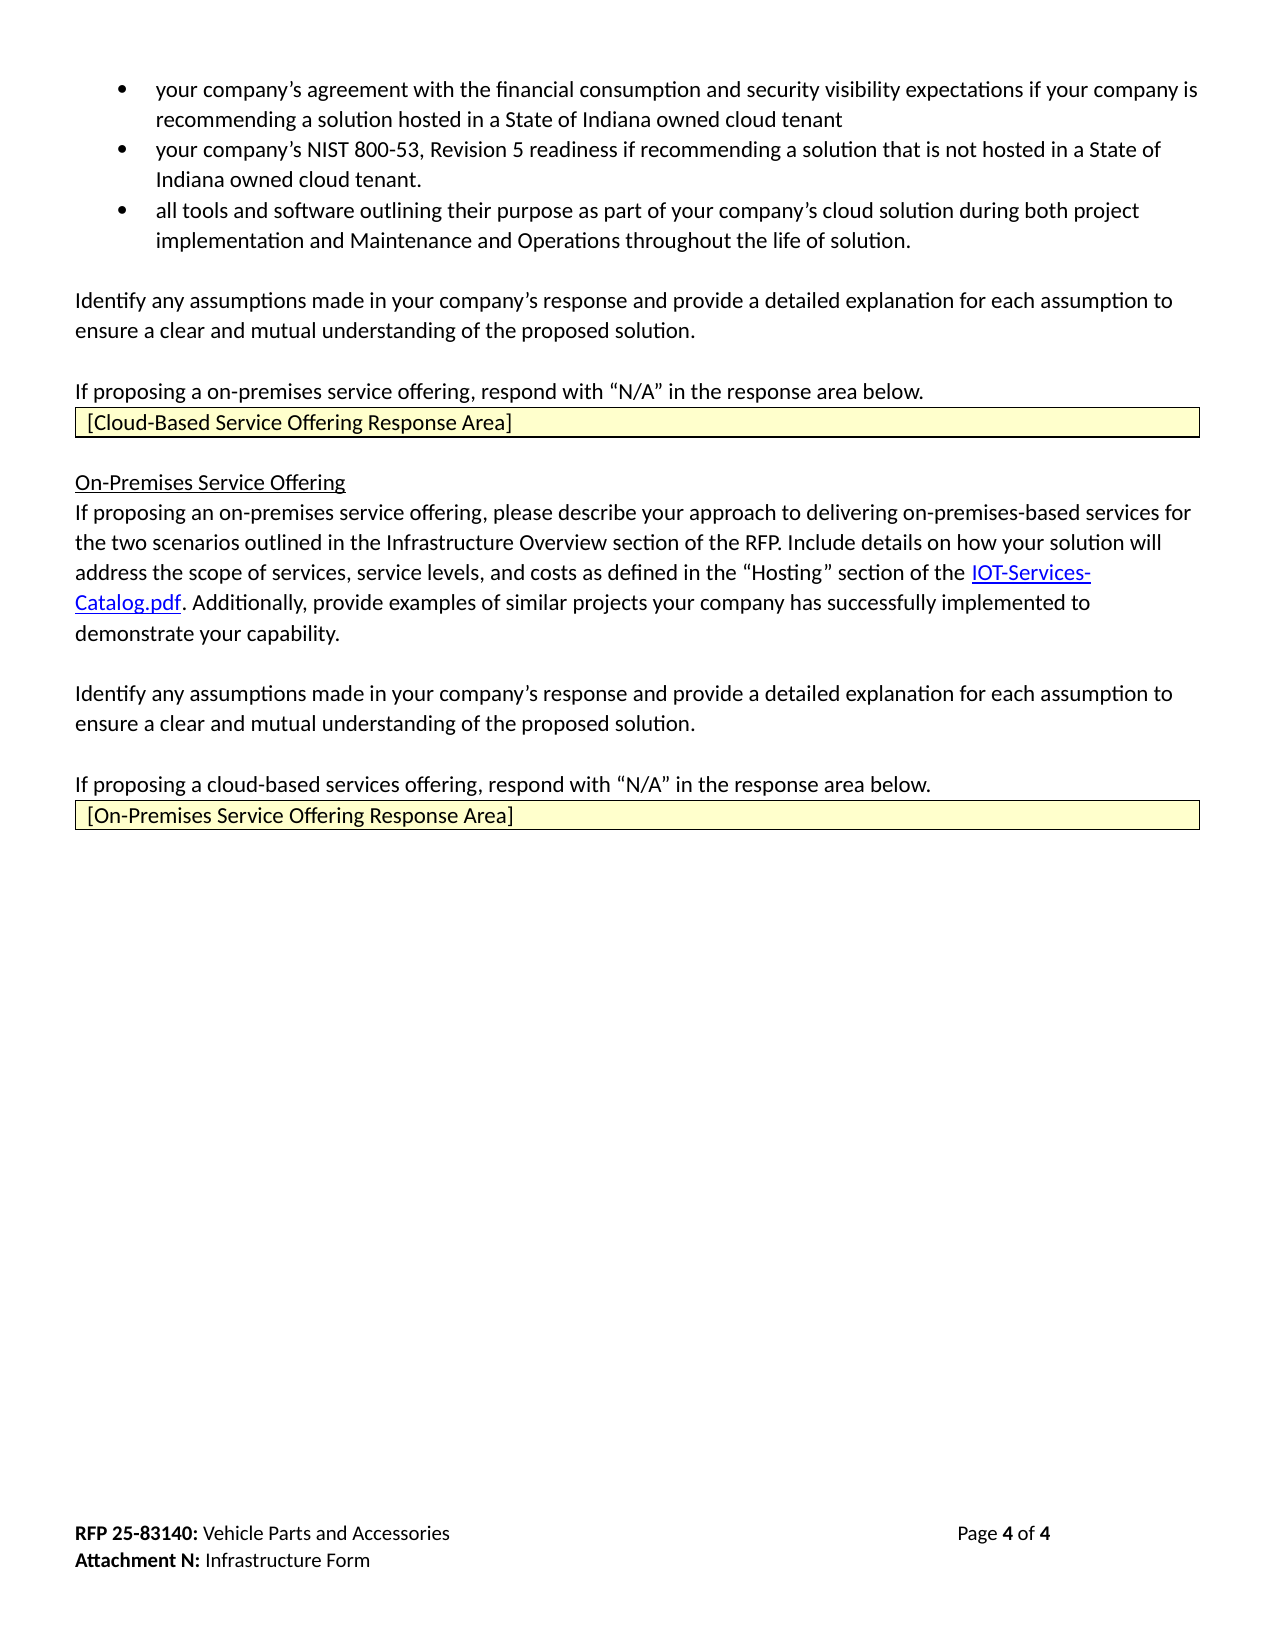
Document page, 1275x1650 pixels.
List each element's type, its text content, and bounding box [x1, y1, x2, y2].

text If proposing a cloud-based services offering, respond with “N/A” in the response area below. [75, 770, 1200, 798]
list all tools and software outlining their purpose as part of your company’s cloud solution during both project implementation and Maintenance and Operations throughout the life of solution. [118, 196, 1200, 254]
text On-Premises Service Offering [75, 468, 1200, 496]
text Identify any assumptions made in your company’s response and provide a detailed explanation for each assumption to ensure a clear and mutual understanding of the proposed solution. [75, 286, 1200, 345]
text Identify any assumptions made in your company’s response and provide a detailed explanation for each assumption to ensure a clear and mutual understanding of the proposed solution. [75, 679, 1200, 737]
table_header [Cloud-Based Service Offering Response Area] [76, 408, 1199, 436]
text If proposing a on-premises service offering, respond with “N/A” in the response area below. [75, 377, 1200, 405]
table_header [On-Premises Service Offering Response Area] [76, 801, 1199, 829]
list your company’s NIST 800-53, Revision 5 readiness if recommending a solution that is not hosted in a State of Indiana owned cloud tenant. [118, 135, 1200, 194]
text If proposing an on-premises service offering, please describe your approach to delivering on-premises-based services for the two scenarios outlined in the Infrastructure Overview section of the RFP. Include details on how your solution will address the scope of services, service levels, and costs as defined in the “Hosting” section of the IOT-Services-Catalog.pdf. Additionally, provide examples of similar projects your company has successfully implemented to demonstrate your capability. [75, 498, 1200, 647]
list your company’s agreement with the financial consumption and security visibility expectations if your company is recommending a solution hosted in a State of Indiana owned cloud tenant [118, 75, 1200, 133]
